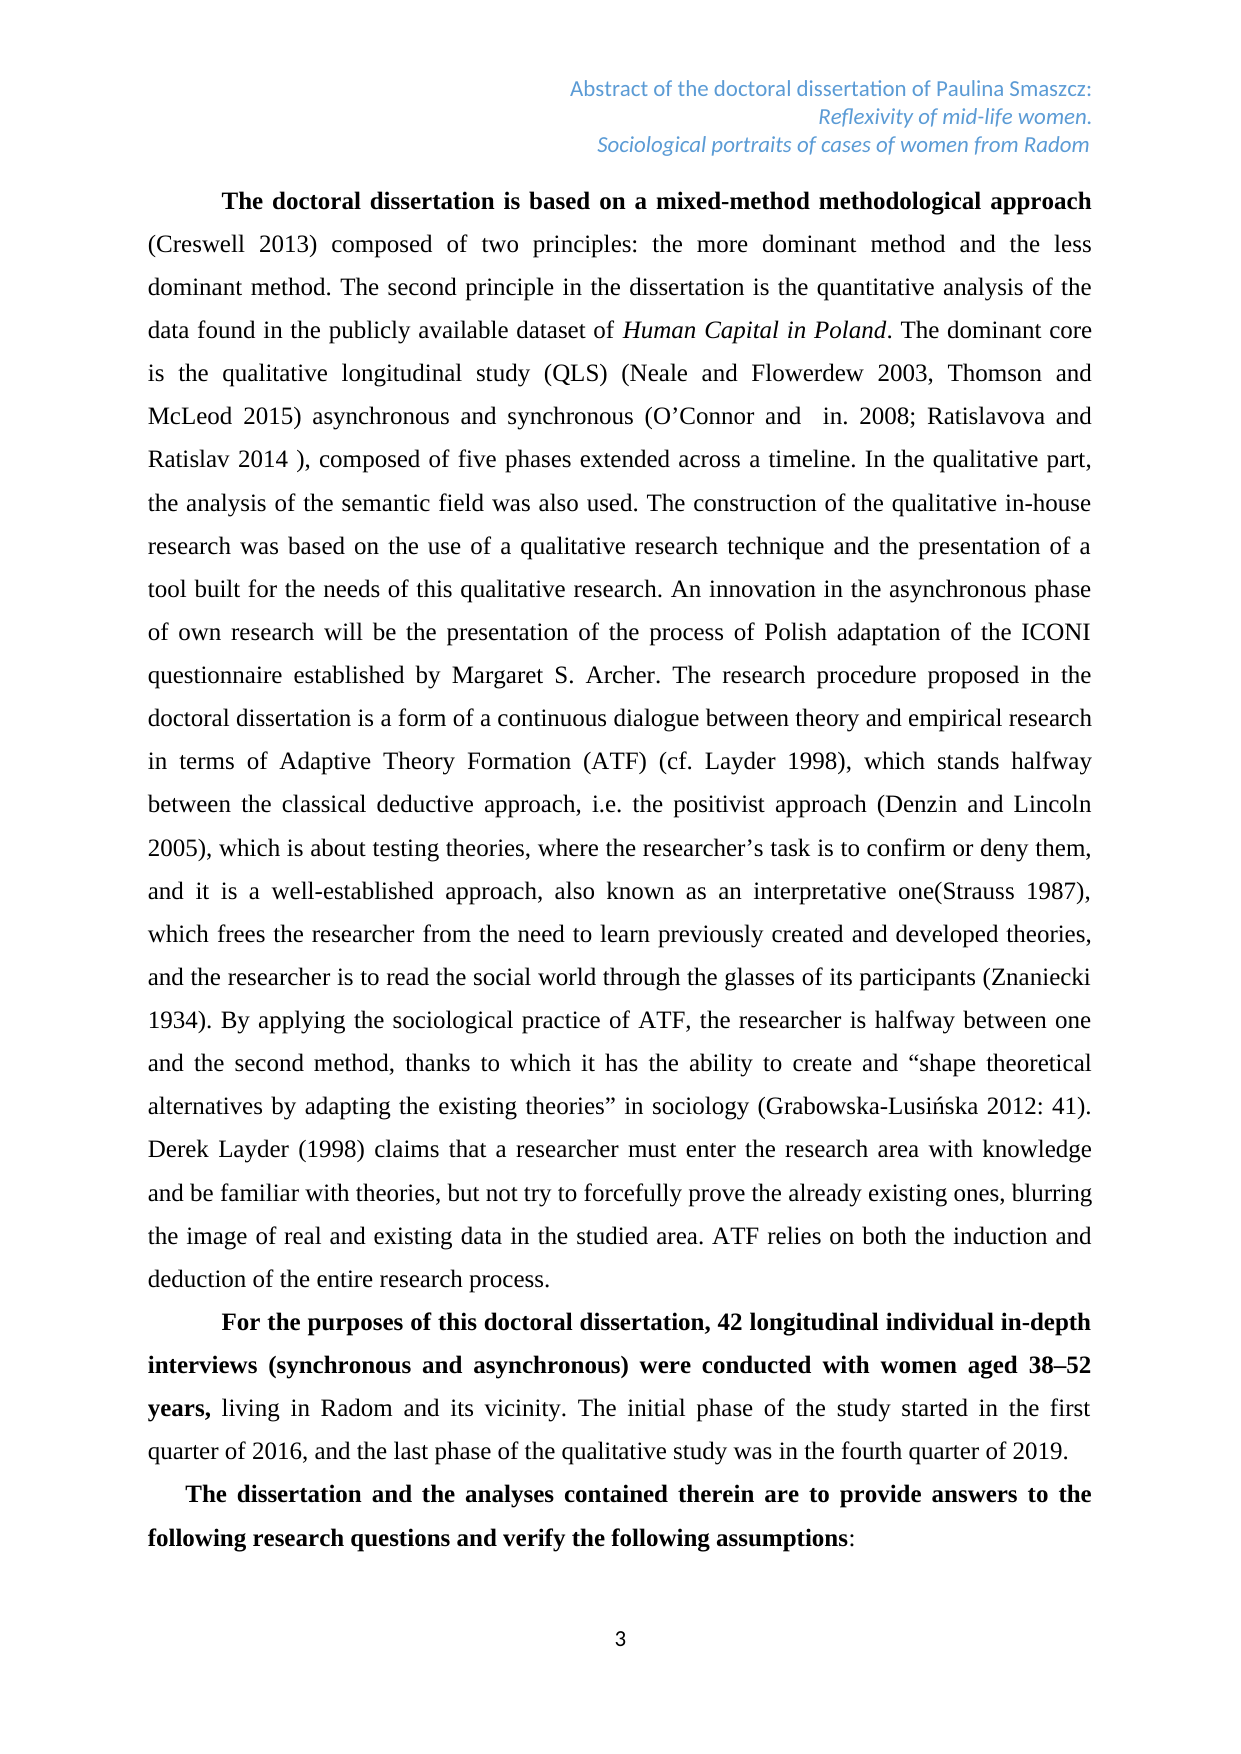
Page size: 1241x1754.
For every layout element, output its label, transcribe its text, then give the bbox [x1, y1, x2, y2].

text For the purposes of this doctoral dissertation, 42 longitudinal individual in-depth interviews (synchronous and asynchronous) were conducted with women aged 38–52 years, living in Radom and its vicinity. The initial phase of the study started in the first quarter of 2016, and the last phase of the qualitative study was in the fourth quarter of 2019. [148, 1307, 1093, 1465]
text The dissertation and the analyses contained therein are to provide answers to the following research questions and verify the following assumptions: [148, 1479, 1093, 1551]
text The doctoral dissertation is based on a mixed-method methodological approach (Creswell 2013) composed of two principles: the more dominant method and the less dominant method. The second principle in the dissertation is the quantitative analysis of the data found in the publicly available dataset of Human Capital in Poland. The dominant core is the qualitative longitudinal study (QLS) (Neale and Flowerdew 2003, Thomson and McLeod 2015) asynchronous and synchronous (O’Connor and in. 2008; Ratislavova and Ratislav 2014 ), composed of five phases extended across a timeline. In the qualitative part, the analysis of the semantic field was also used. The construction of the qualitative in-house research was based on the use of a qualitative research technique and the presentation of a tool built for the needs of this qualitative research. An innovation in the asynchronous phase of own research will be the presentation of the process of Polish adaptation of the ICONI questionnaire established by Margaret S. Archer. The research procedure proposed in the doctoral dissertation is a form of a continuous dialogue between theory and empirical research in terms of Adaptive Theory Formation (ATF) (cf. Layder 1998), which stands halfway between the classical deductive approach, i.e. the positivist approach (Denzin and Lincoln 2005), which is about testing theories, where the researcher’s task is to confirm or deny them, and it is a well-established approach, also known as an interpretative one(Strauss 1987), which frees the researcher from the need to learn previously created and developed theories, and the researcher is to read the social world through the glasses of its participants (Znaniecki 1934). By applying the sociological practice of ATF, the researcher is halfway between one and the second method, thanks to which it has the ability to create and “shape theoretical alternatives by adapting the existing theories” in sociology (Grabowska-Lusińska 2012: 41). Derek Layder (1998) claims that a researcher must enter the research area with knowledge and be familiar with theories, but not try to forcefully prove the already existing ones, blurring the image of real and existing data in the studied area. ATF relies on both the induction and deduction of the entire research process. [148, 186, 1093, 1293]
